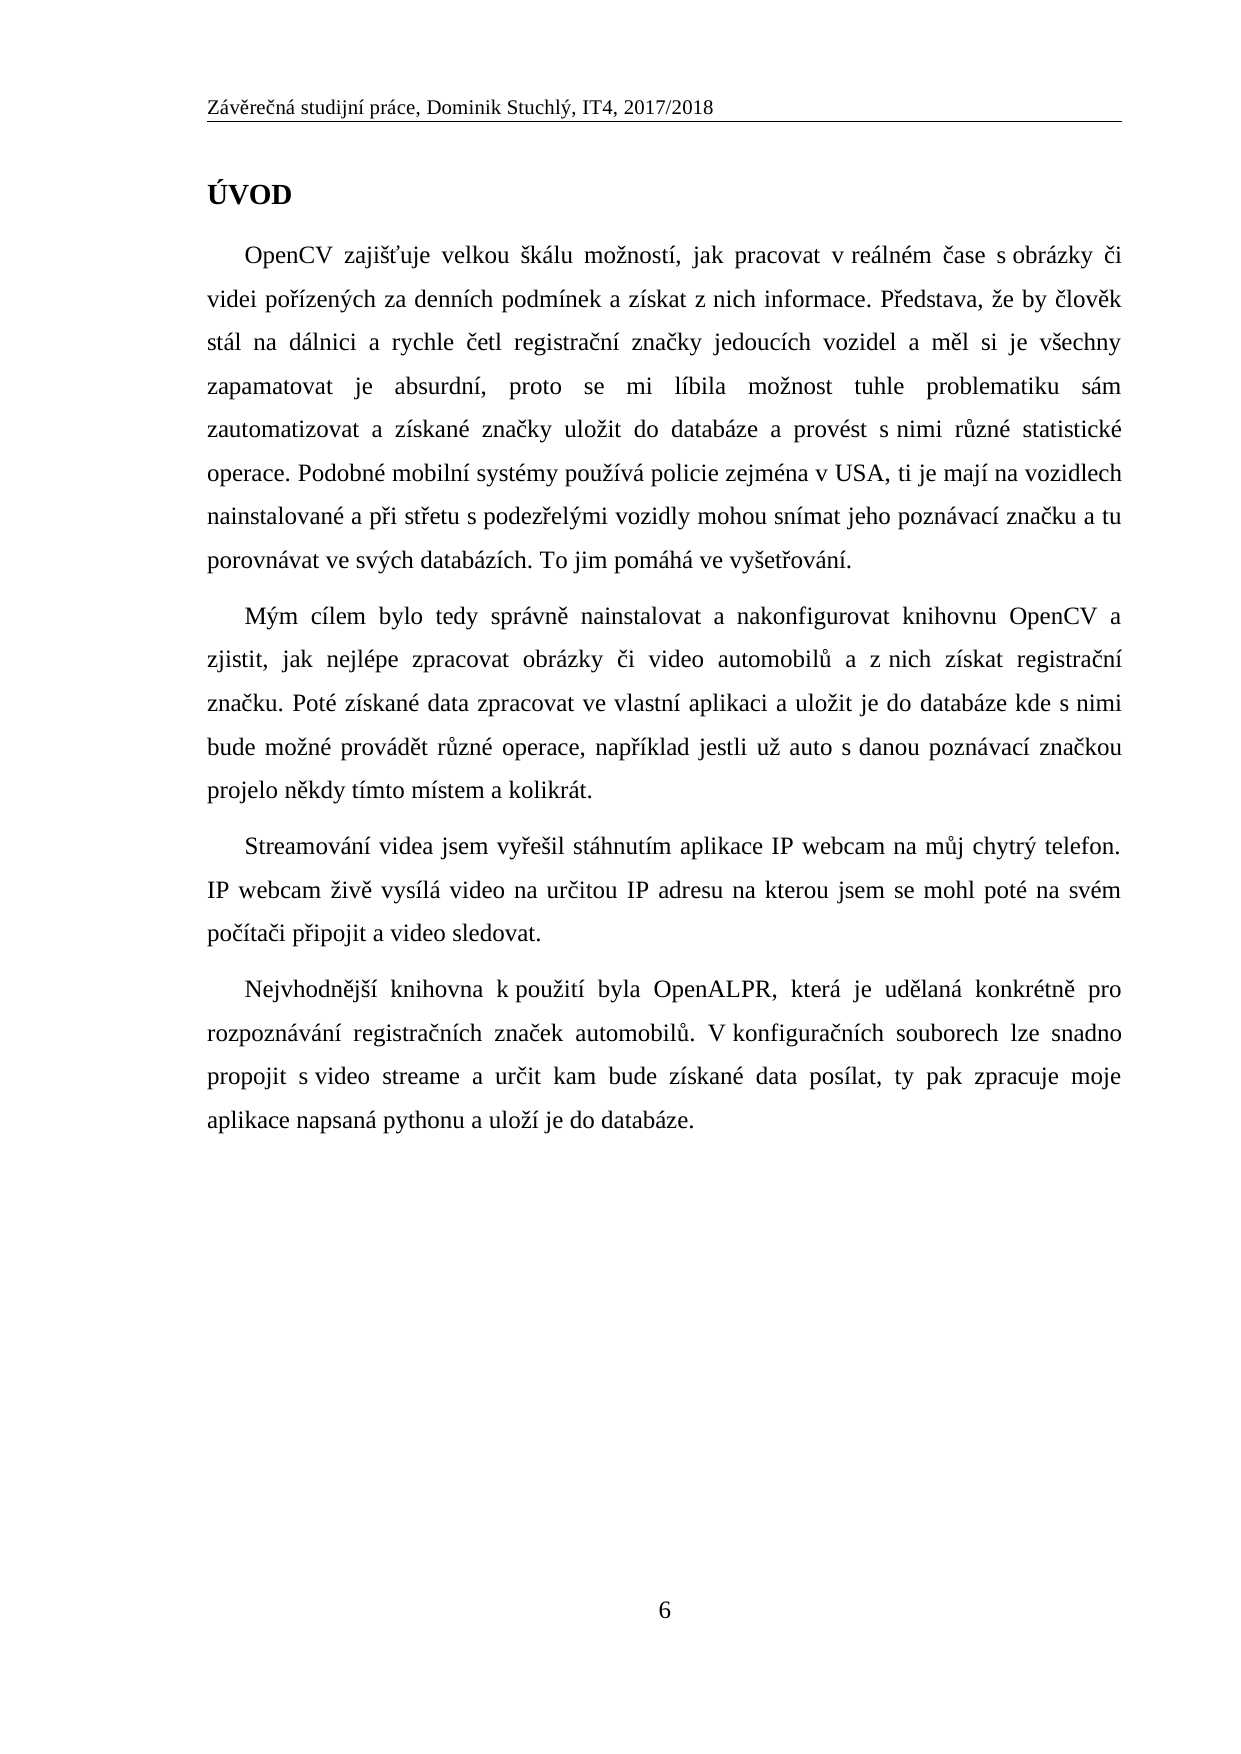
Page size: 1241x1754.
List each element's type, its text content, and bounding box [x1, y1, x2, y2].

text Úvod [207, 177, 1122, 211]
text Mým cílem bylo tedy správně nainstalovat a nakonfigurovat knihovnu OpenCV a zjistit, jak nejlépe zpracovat obrázky či video automobilů a z nich získat registrační značku. Poté získané data zpracovat ve vlastní aplikaci a uložit je do databáze kde s nimi bude možné provádět různé operace, například jestli už auto s danou poznávací značkou projelo někdy tímto místem a kolikrát. [207, 601, 1122, 804]
text Nejvhodnější knihovna k použití byla OpenALPR, která je udělaná konkrétně pro rozpoznávání registračních značek automobilů. V konfiguračních souborech lze snadno propojit s video streame a určit kam bude získané data posílat, ty pak zpracuje moje aplikace napsaná pythonu a uloží je do databáze. [207, 974, 1122, 1134]
text Streamování videa jsem vyřešil stáhnutím aplikace IP webcam na můj chytrý telefon. IP webcam živě vysílá video na určitou IP adresu na kterou jsem se mohl poté na svém počítači připojit a video sledovat. [207, 831, 1122, 947]
text OpenCV zajišťuje velkou škálu možností, jak pracovat v reálném čase s obrázky či videi pořízených za denních podmínek a získat z nich informace. Představa, že by člověk stál na dálnici a rychle četl registrační značky jedoucích vozidel a měl si je všechny zapamatovat je absurdní, proto se mi líbila možnost tuhle problematiku sám zautomatizovat a získané značky uložit do databáze a provést s nimi různé statistické operace. Podobné mobilní systémy používá policie zejména v USA, ti je mají na vozidlech nainstalované a při střetu s podezřelými vozidly mohou snímat jeho poznávací značku a tu porovnávat ve svých databázích. To jim pomáhá ve vyšetřování. [207, 240, 1122, 574]
